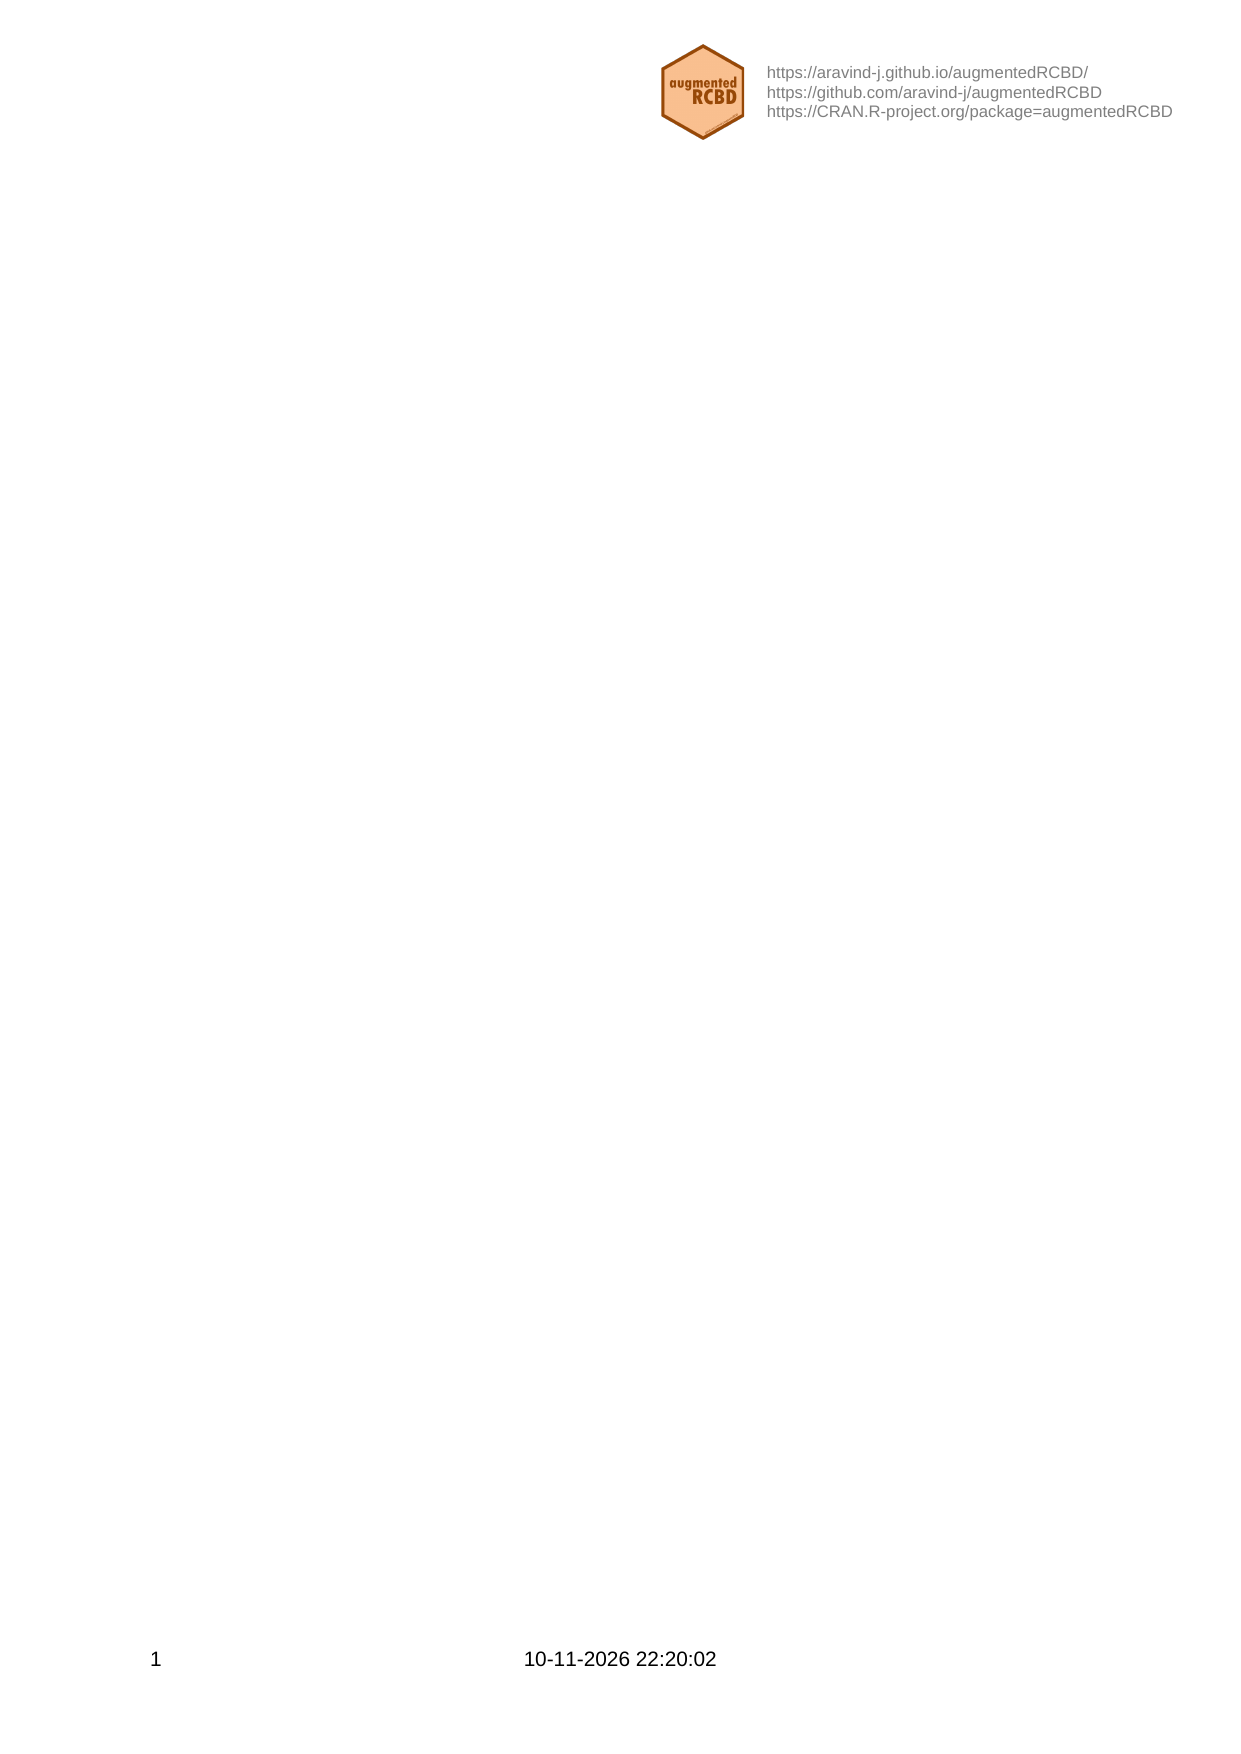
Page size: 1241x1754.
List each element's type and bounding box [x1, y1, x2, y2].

picture [661, 44, 745, 140]
